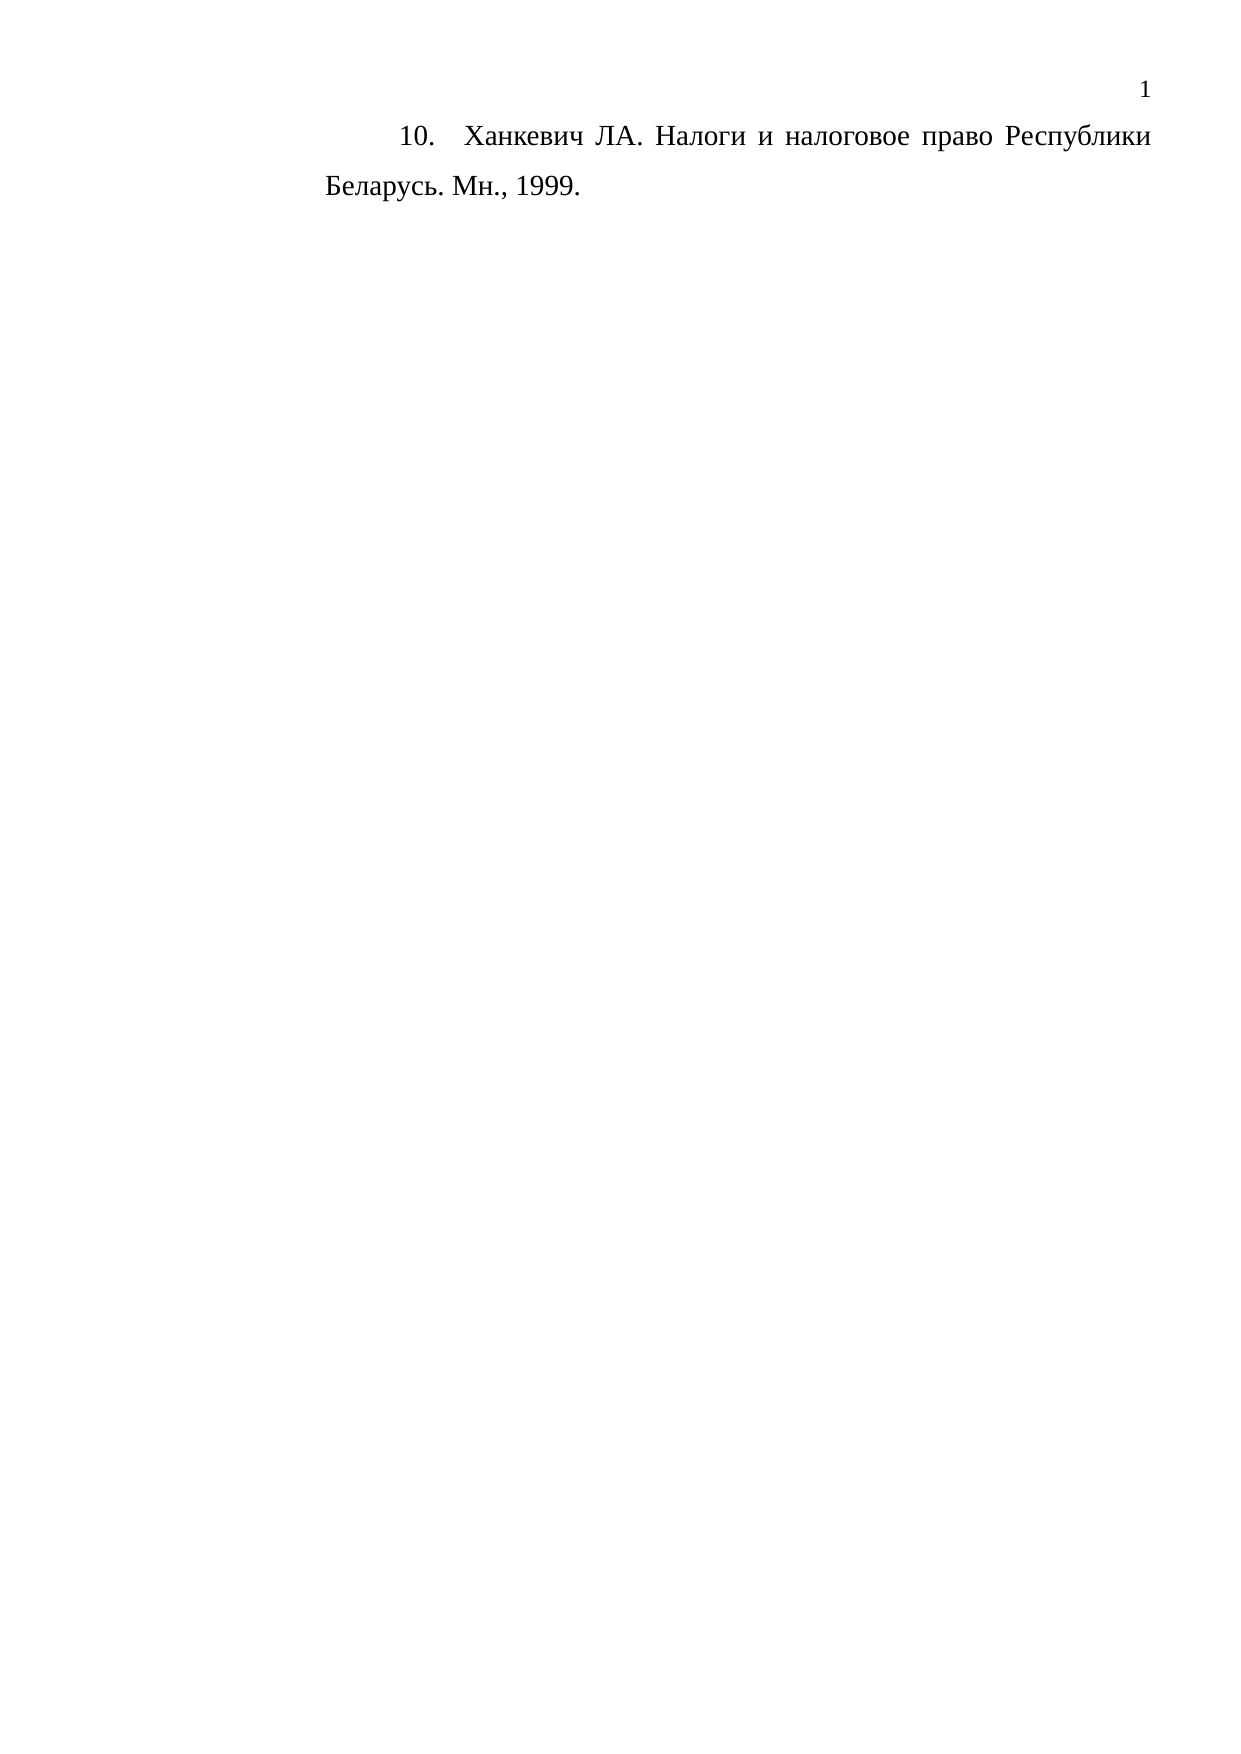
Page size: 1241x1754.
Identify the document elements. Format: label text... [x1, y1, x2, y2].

list Ханкевич ЛА. Налоги и налоговое право Республики Беларусь. Мн., 1999. [325, 118, 1152, 202]
